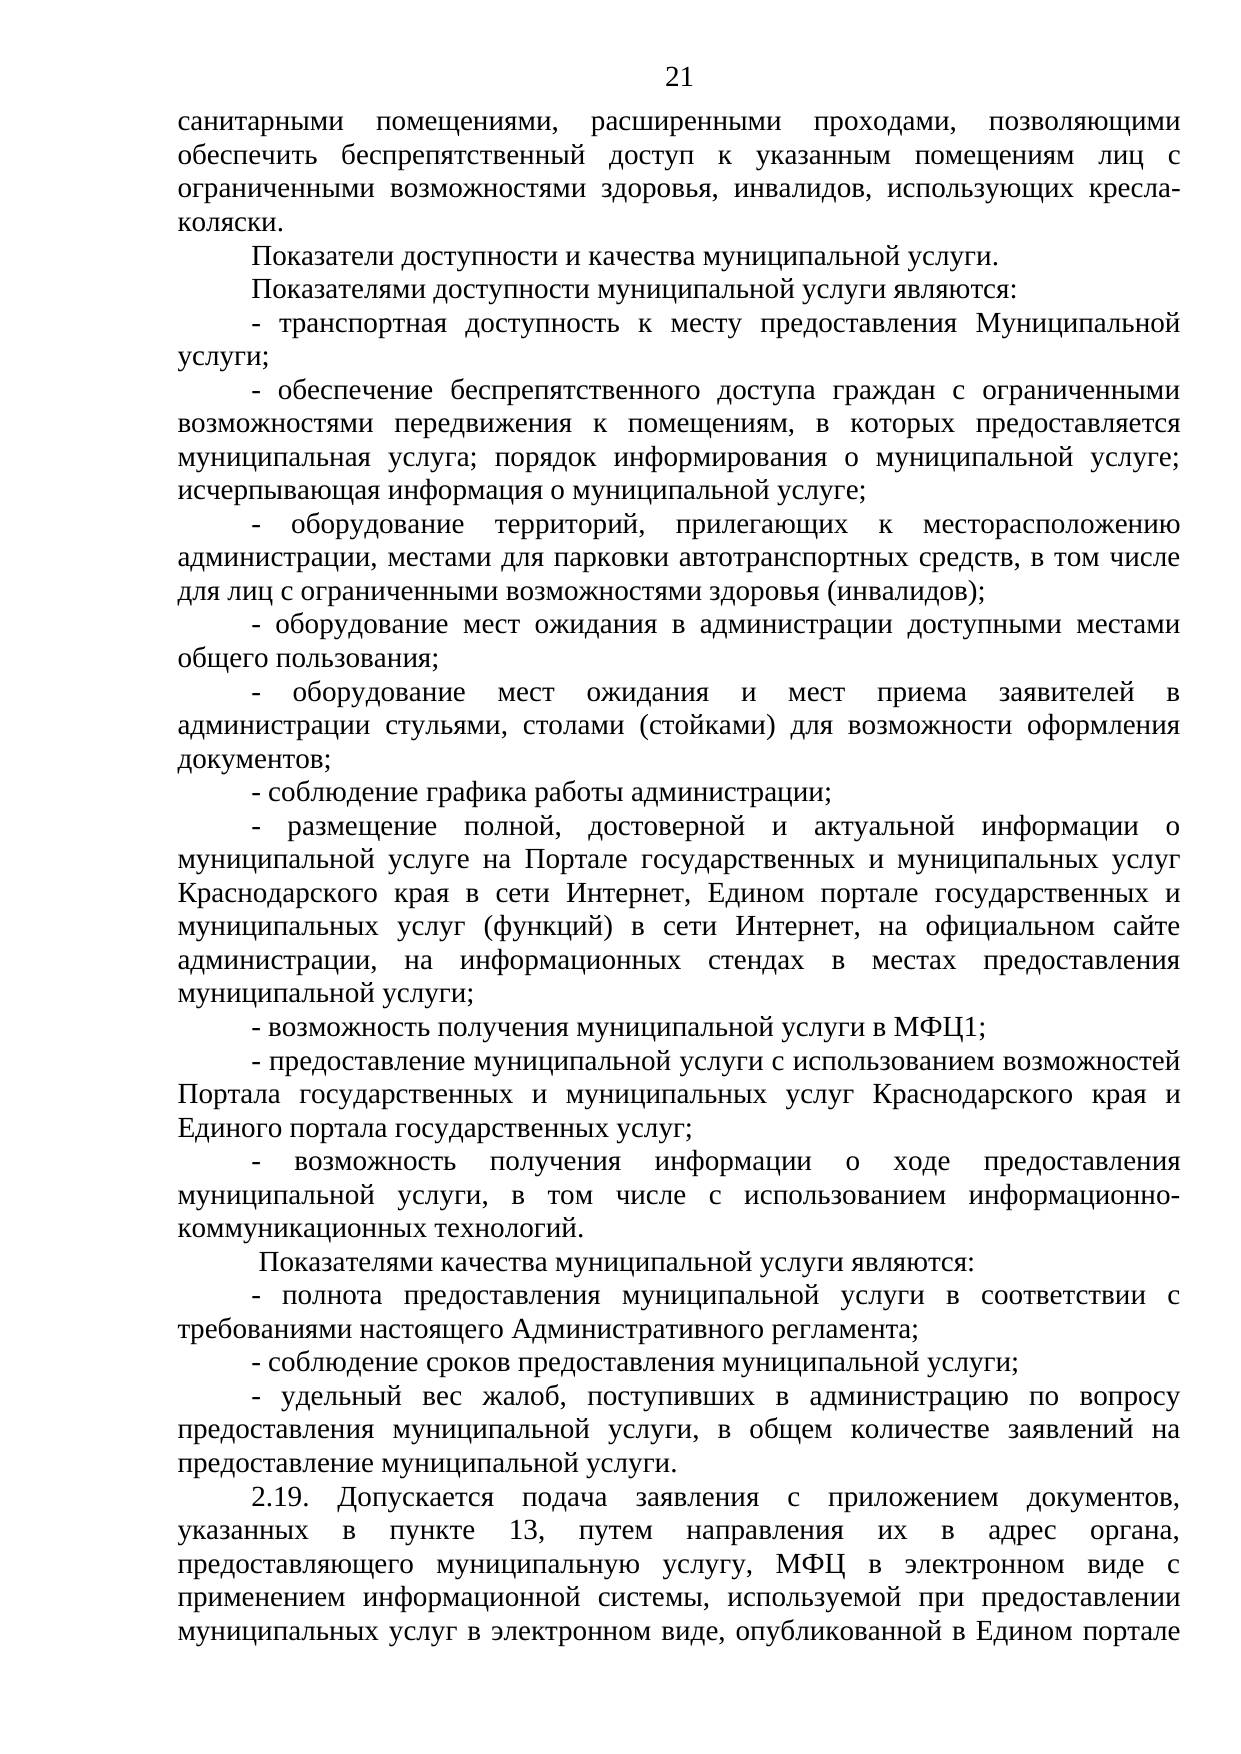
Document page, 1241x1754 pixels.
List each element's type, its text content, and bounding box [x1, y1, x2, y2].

text - размещение полной, достоверной и актуальной информации о муниципальной услуге на Портале государственных и муниципальных услуг Краснодарского края в сети Интернет, Едином портале государственных и муниципальных услуг (функций) в сети Интернет, на официальном сайте администрации, на информационных стендах в местах предоставления муниципальной услуги; [177, 808, 1181, 1009]
text - соблюдение графика работы администрации; [177, 774, 1181, 808]
text - возможность получения информации о ходе предоставления муниципальной услуги, в том числе с использованием информационно-коммуникационных технологий. [177, 1143, 1181, 1244]
text - соблюдение сроков предоставления муниципальной услуги; [177, 1344, 1181, 1378]
text - удельный вес жалоб, поступивших в администрацию по вопросу предоставления муниципальной услуги, в общем количестве заявлений на предоставление муниципальной услуги. [177, 1378, 1181, 1479]
text - обеспечение беспрепятственного доступа граждан с ограниченными возможностями передвижения к помещениям, в которых предоставляется муниципальная услуга; порядок информирования о муниципальной услуге; исчерпывающая информация о муниципальной услуге; [177, 372, 1181, 506]
text - транспортная доступность к месту предоставления Муниципальной услуги; [177, 305, 1181, 372]
text - оборудование мест ожидания в администрации доступными местами общего пользования; [177, 607, 1181, 674]
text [177, 103, 1181, 238]
text Показателями доступности муниципальной услуги являются: [177, 271, 1181, 305]
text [177, 1479, 1181, 1646]
text - возможность получения муниципальной услуги в МФЦ1; [177, 1009, 1181, 1043]
text - оборудование территорий, прилегающих к месторасположению администрации, местами для парковки автотранспортных средств, в том числе для лиц с ограниченными возможностями здоровья (инвалидов); [177, 506, 1181, 607]
text - оборудование мест ожидания и мест приема заявителей в администрации стульями, столами (стойками) для возможности оформления документов; [177, 674, 1181, 774]
text Показатели доступности и качества муниципальной услуги. [177, 238, 1181, 271]
text - полнота предоставления муниципальной услуги в соответствии с требованиями настоящего Административного регламента; [177, 1277, 1181, 1344]
text Показателями качества муниципальной услуги являются: [177, 1244, 1181, 1277]
text - предоставление муниципальной услуги с использованием возможностей Портала государственных и муниципальных услуг Краснодарского края и Единого портала государственных услуг; [177, 1043, 1181, 1143]
